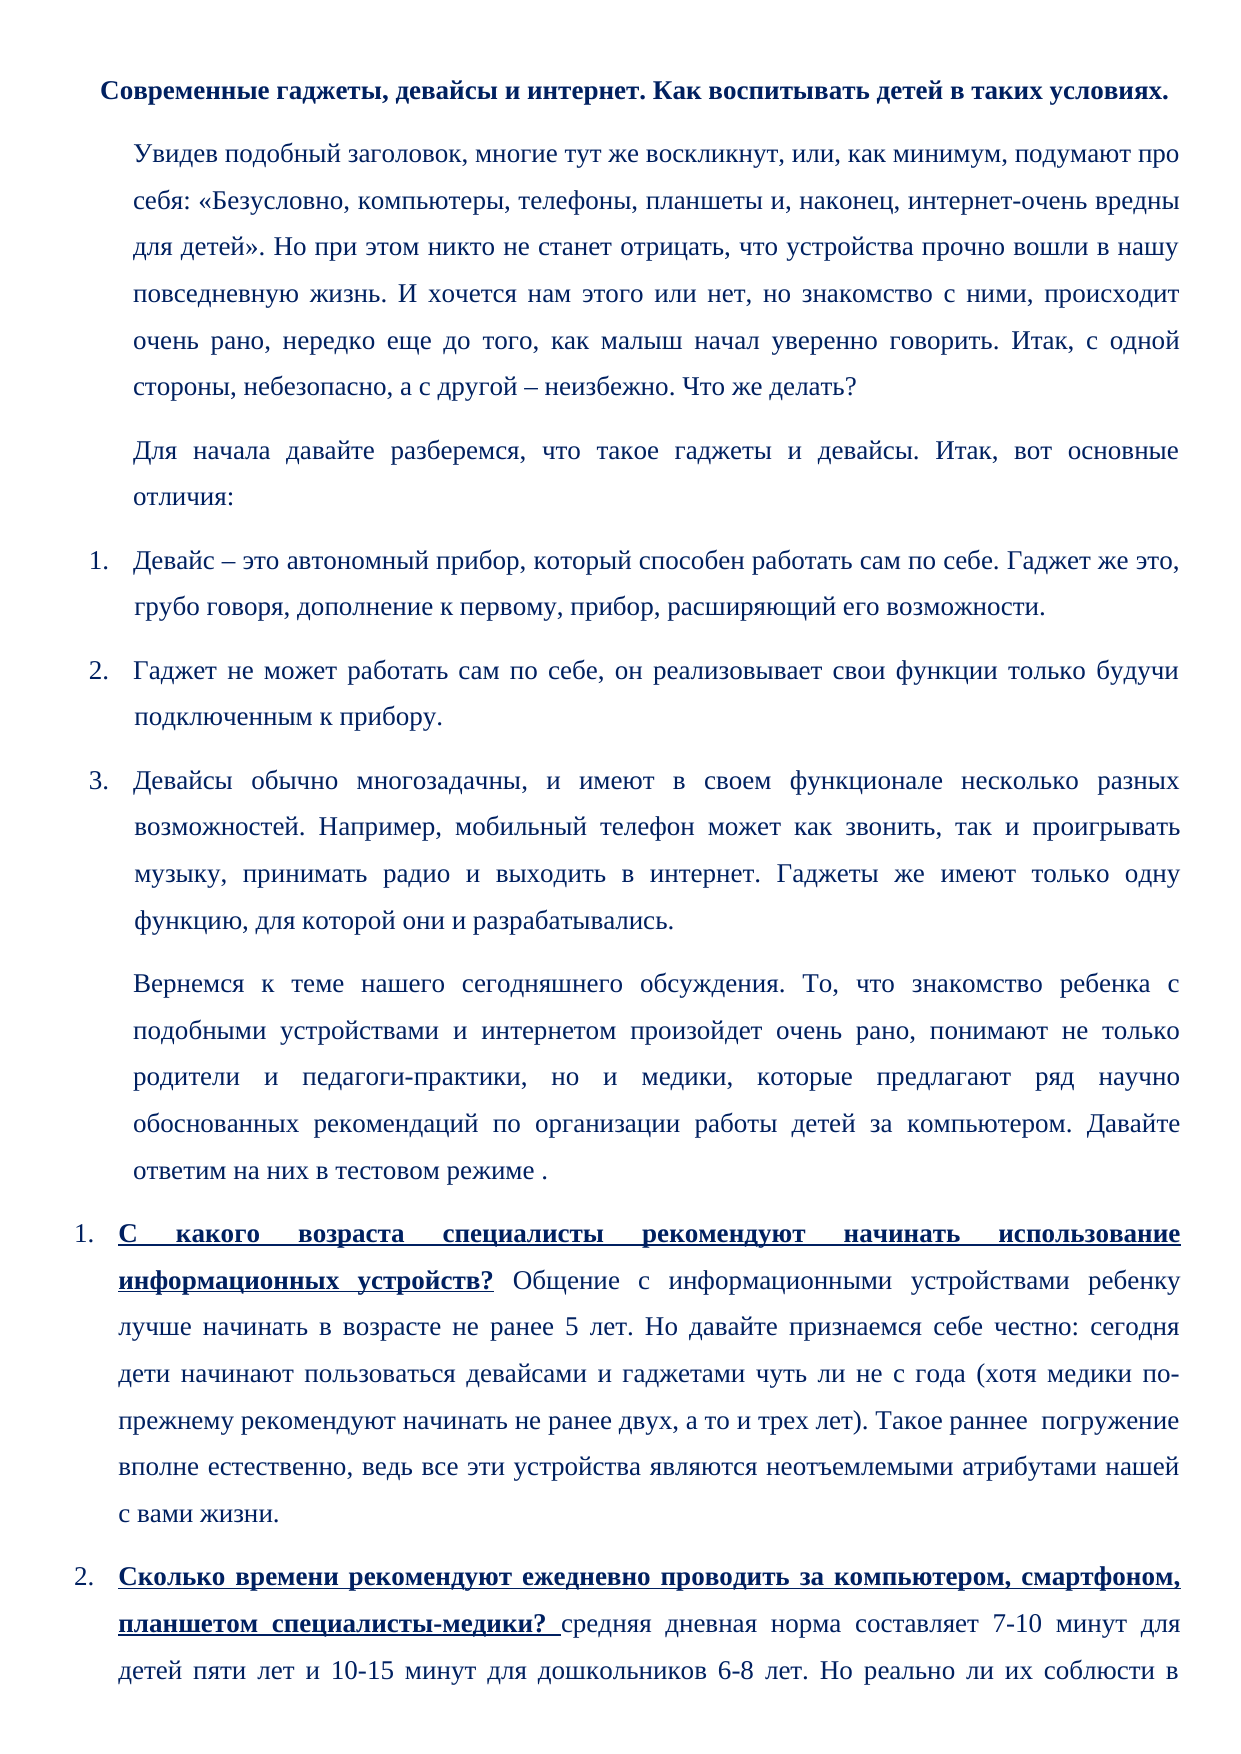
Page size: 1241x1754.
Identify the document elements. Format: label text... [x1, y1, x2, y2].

list С какого возраста специалисты рекомендуют начинать использование информационных устройств? Общение с информационными устройствами ребенку лучше начинать в возрасте не ранее 5 лет. Но давайте признаемся себе честно: сегодня дети начинают пользоваться девайсами и гаджетами чуть ли не с года (хотя медики по-прежнему рекомендуют начинать не ранее двух, а то и трех лет). Такое раннее погружение вполне естественно, ведь все эти устройства являются неотъемлемыми атрибутами нашей с вами жизни. [74, 1217, 1181, 1528]
list Девайс – это автономный прибор, который способен работать сам по себе. Гаджет же это, грубо говоря, дополнение к первому, прибор, расширяющий его возможности. [88, 544, 1181, 622]
text Увидев подобный заголовок, многие тут же воскликнут, или, как минимум, подумают про себя: «Безусловно, компьютеры, телефоны, планшеты и, наконец, интернет-очень вредны для детей». Но при этом никто не станет отрицать, что устройства прочно вошли в нашу повседневную жизнь. И хочется нам этого или нет, но знакомство с ними, происходит очень рано, нередко еще до того, как малыш начал уверенно говорить. Итак, с одной стороны, небезопасно, а с другой – неизбежно. Что же делать? [133, 137, 1181, 402]
list Гаджет не может работать сам по себе, он реализовывает свои функции только будучи подключенным к прибору. [88, 654, 1181, 732]
list Девайсы обычно многозадачны, и имеют в своем функционале несколько разных возможностей. Например, мобильный телефон может как звонить, так и проигрывать музыку, принимать радио и выходить в интернет. Гаджеты же имеют только одну функцию, для которой они и разрабатывались. [88, 764, 1181, 935]
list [74, 1561, 1181, 1685]
text Вернемся к теме нашего сегодняшнего обсуждения. То, что знакомство ребенка с подобными устройствами и интернетом произойдет очень рано, понимают не только родители и педагоги-практики, но и медики, которые предлагают ряд научно обоснованных рекомендаций по организации работы детей за компьютером. Давайте ответим на них в тестовом режиме . [133, 967, 1181, 1185]
text Для начала давайте разберемся, что такое гаджеты и девайсы. Итак, вот основные отличия: [133, 434, 1181, 512]
text Современные гаджеты, девайсы и интернет. Как воспитывать детей в таких условиях. [88, 74, 1181, 105]
